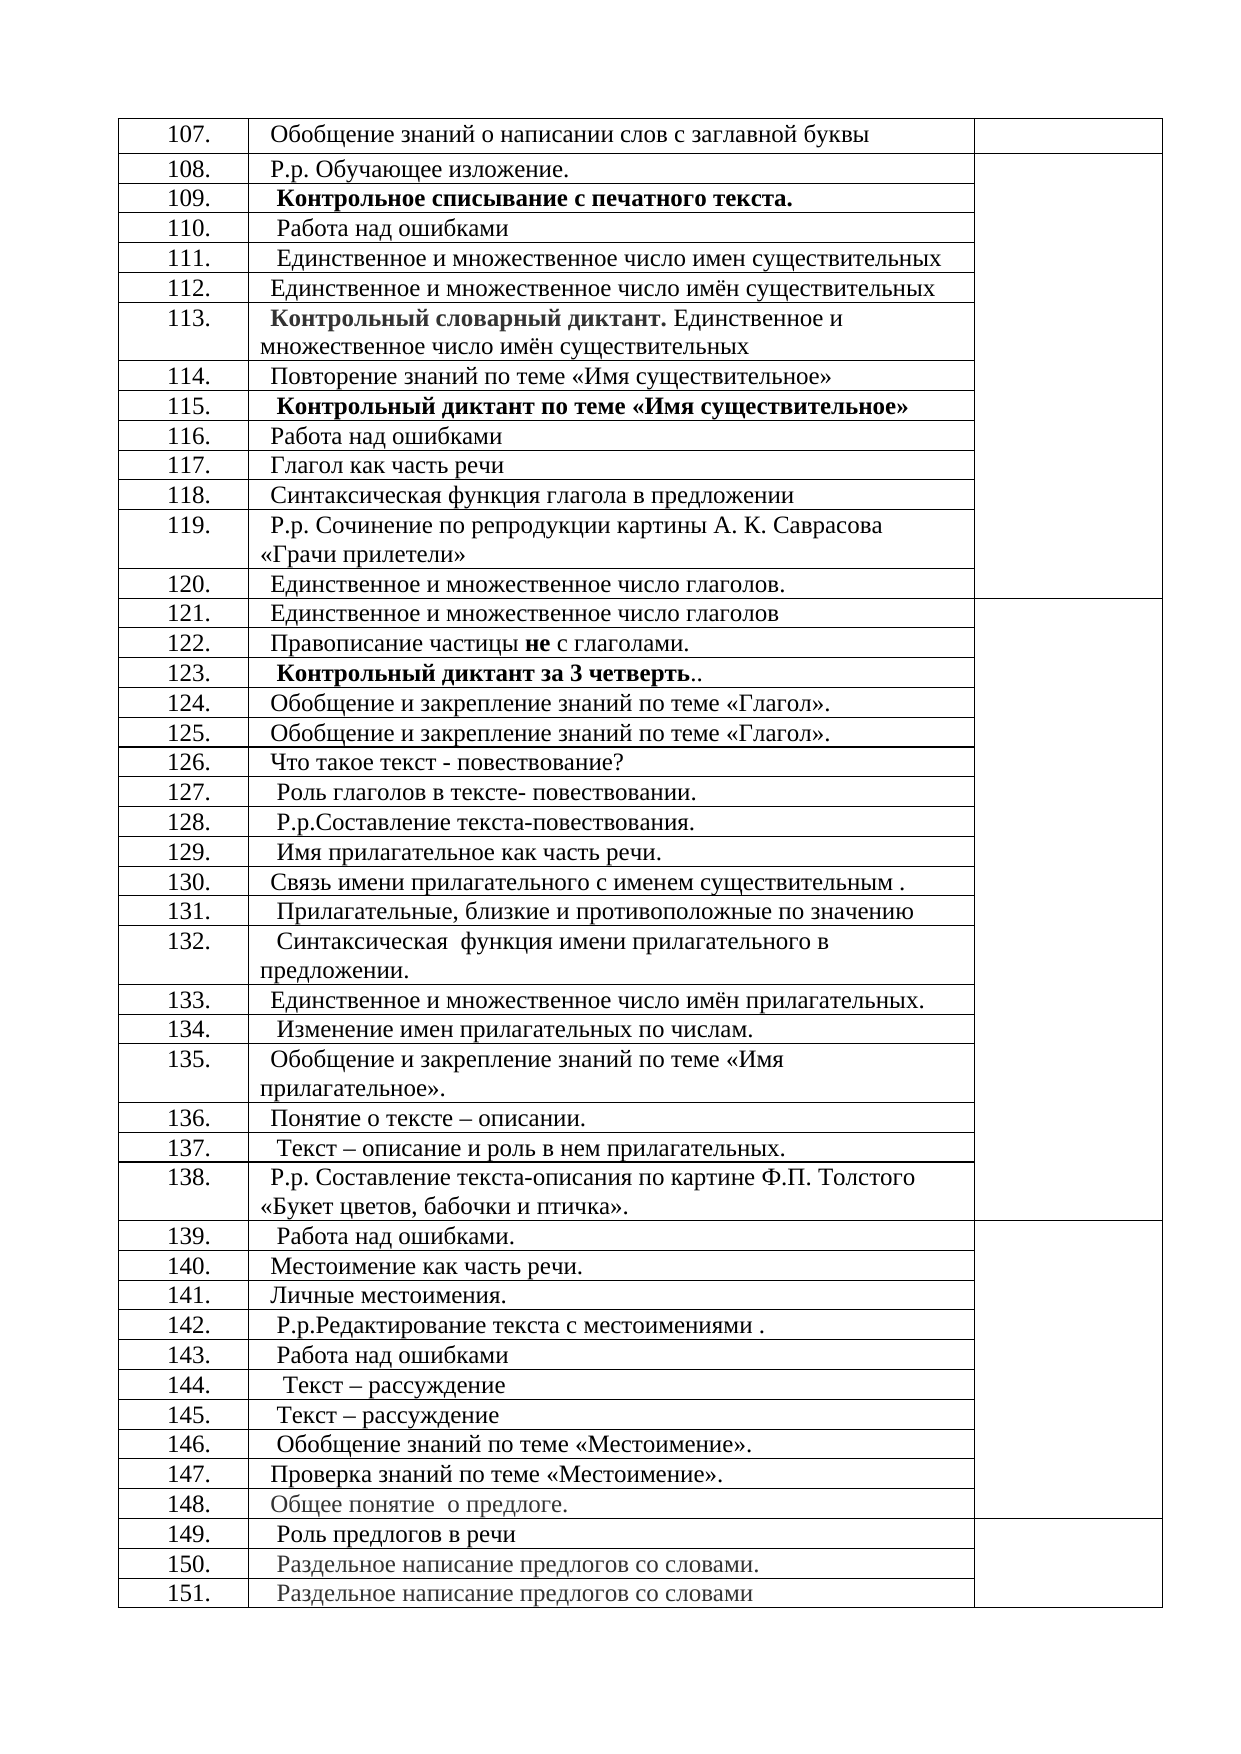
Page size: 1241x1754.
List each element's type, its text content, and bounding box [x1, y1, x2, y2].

table_cell Единственное и множественное число имен существительных [249, 243, 974, 272]
table_cell Прилагательные, близкие и противоположные по значению [249, 896, 974, 925]
table_cell [119, 303, 248, 360]
table_cell Единственное и множественное число глаголов [249, 599, 974, 627]
table_cell [119, 391, 248, 420]
table_cell Обобщение и закрепление знаний по теме «Имя прилагательное». [249, 1044, 974, 1102]
table_cell Общее понятие о предлоге. [249, 1489, 974, 1518]
table_cell [119, 1163, 248, 1220]
table_cell [119, 361, 248, 390]
table_cell Обобщение знаний по теме «Местоимение». [249, 1430, 974, 1458]
table_cell [119, 599, 248, 627]
table_cell [119, 1044, 248, 1102]
table_cell Р.р.Составление текста-повествования. [249, 807, 974, 836]
table_cell Обобщение знаний о написании слов с заглавной буквы [249, 119, 974, 153]
table_cell [119, 985, 248, 1013]
table_cell [119, 837, 248, 866]
table_cell [119, 1133, 248, 1161]
table_cell [119, 807, 248, 836]
table_cell [119, 896, 248, 925]
table_cell [975, 599, 1162, 1220]
table_cell Понятие о тексте – описании. [249, 1103, 974, 1132]
table_cell [119, 1251, 248, 1279]
table_cell Раздельное написание предлогов со словами [249, 1579, 974, 1607]
table_cell Роль глаголов в тексте- повествовании. [249, 777, 974, 806]
table_cell Имя прилагательное как часть речи. [249, 837, 974, 866]
table_cell [119, 658, 248, 687]
table_cell [119, 1015, 248, 1043]
table_cell [119, 1459, 248, 1488]
table_cell Что такое текст - повествование? [249, 748, 974, 776]
table_cell [119, 1489, 248, 1518]
table_cell [119, 1221, 248, 1250]
table_cell [119, 480, 248, 509]
table_cell [119, 867, 248, 895]
table_cell Р.р. Сочинение по репродукции картины А. К. Саврасова «Грачи прилетели» [249, 510, 974, 568]
table_cell Единственное и множественное число имён существительных [249, 273, 974, 302]
table_cell Единственное и множественное число глаголов. [249, 569, 974, 597]
table_cell [119, 1549, 248, 1577]
table_cell [119, 184, 248, 212]
table_cell [119, 777, 248, 806]
table_cell Текст – описание и роль в нем прилагательных. [249, 1133, 974, 1161]
table_cell Повторение знаний по теме «Имя существительное» [249, 361, 974, 390]
table_cell [975, 1519, 1162, 1607]
table_cell Контрольный словарный диктант. Единственное и множественное число имён существительных [249, 303, 974, 360]
table_cell Местоимение как часть речи. [249, 1251, 974, 1279]
table_cell [119, 1340, 248, 1369]
table_cell [119, 1370, 248, 1399]
table_cell Синтаксическая функция глагола в предложении [249, 480, 974, 509]
table_cell [119, 273, 248, 302]
table_cell Единственное и множественное число имён прилагательных. [249, 985, 974, 1013]
table_cell Проверка знаний по теме «Местоимение». [249, 1459, 974, 1488]
table_cell Контрольный диктант за 3 четверть.. [249, 658, 974, 687]
table_cell [119, 569, 248, 597]
table_cell Текст – рассуждение [249, 1370, 974, 1399]
table_cell Контрольный диктант по теме «Имя существительное» [249, 391, 974, 420]
table_cell [119, 1519, 248, 1548]
table_cell [119, 1103, 248, 1132]
table_cell [119, 1579, 248, 1607]
table_cell Работа над ошибками. [249, 1221, 974, 1250]
table_cell [119, 748, 248, 776]
table_cell [975, 119, 1162, 153]
table_cell [119, 243, 248, 272]
table_cell [119, 1281, 248, 1309]
table_cell Обобщение и закрепление знаний по теме «Глагол». [249, 688, 974, 717]
table_cell [119, 718, 248, 746]
table_cell Работа над ошибками [249, 421, 974, 449]
table_cell Личные местоимения. [249, 1281, 974, 1309]
table_cell Изменение имен прилагательных по числам. [249, 1015, 974, 1043]
table_cell [975, 154, 1162, 597]
table_cell [975, 1221, 1162, 1518]
table_cell Обобщение и закрепление знаний по теме «Глагол». [249, 718, 974, 746]
table_cell Роль предлогов в речи [249, 1519, 974, 1548]
table_cell [119, 510, 248, 568]
table_cell Контрольное списывание с печатного текста. [249, 184, 974, 212]
table_cell [119, 154, 248, 182]
table_cell Раздельное написание предлогов со словами. [249, 1549, 974, 1577]
table_cell Р.р.Редактирование текста с местоимениями . [249, 1310, 974, 1339]
table_cell Правописание частицы не с глаголами. [249, 628, 974, 657]
table_cell Текст – рассуждение [249, 1400, 974, 1428]
table_cell [119, 688, 248, 717]
table_cell [119, 628, 248, 657]
table_cell [119, 1430, 248, 1458]
table_cell Р.р. Составление текста-описания по картине Ф.П. Толстого «Букет цветов, бабочки и птичка». [249, 1163, 974, 1220]
table_cell Работа над ошибками [249, 213, 974, 242]
table_cell Работа над ошибками [249, 1340, 974, 1369]
table_cell [119, 926, 248, 984]
table_cell [119, 1400, 248, 1428]
table_cell Синтаксическая функция имени прилагательного в предложении. [249, 926, 974, 984]
table_cell [119, 213, 248, 242]
table_cell [119, 119, 248, 153]
table_cell Р.р. Обучающее изложение. [249, 154, 974, 182]
table_cell [119, 421, 248, 449]
table_cell [119, 1310, 248, 1339]
table_cell [119, 451, 248, 479]
table_cell Глагол как часть речи [249, 451, 974, 479]
table_cell Связь имени прилагательного с именем существительным . [249, 867, 974, 895]
